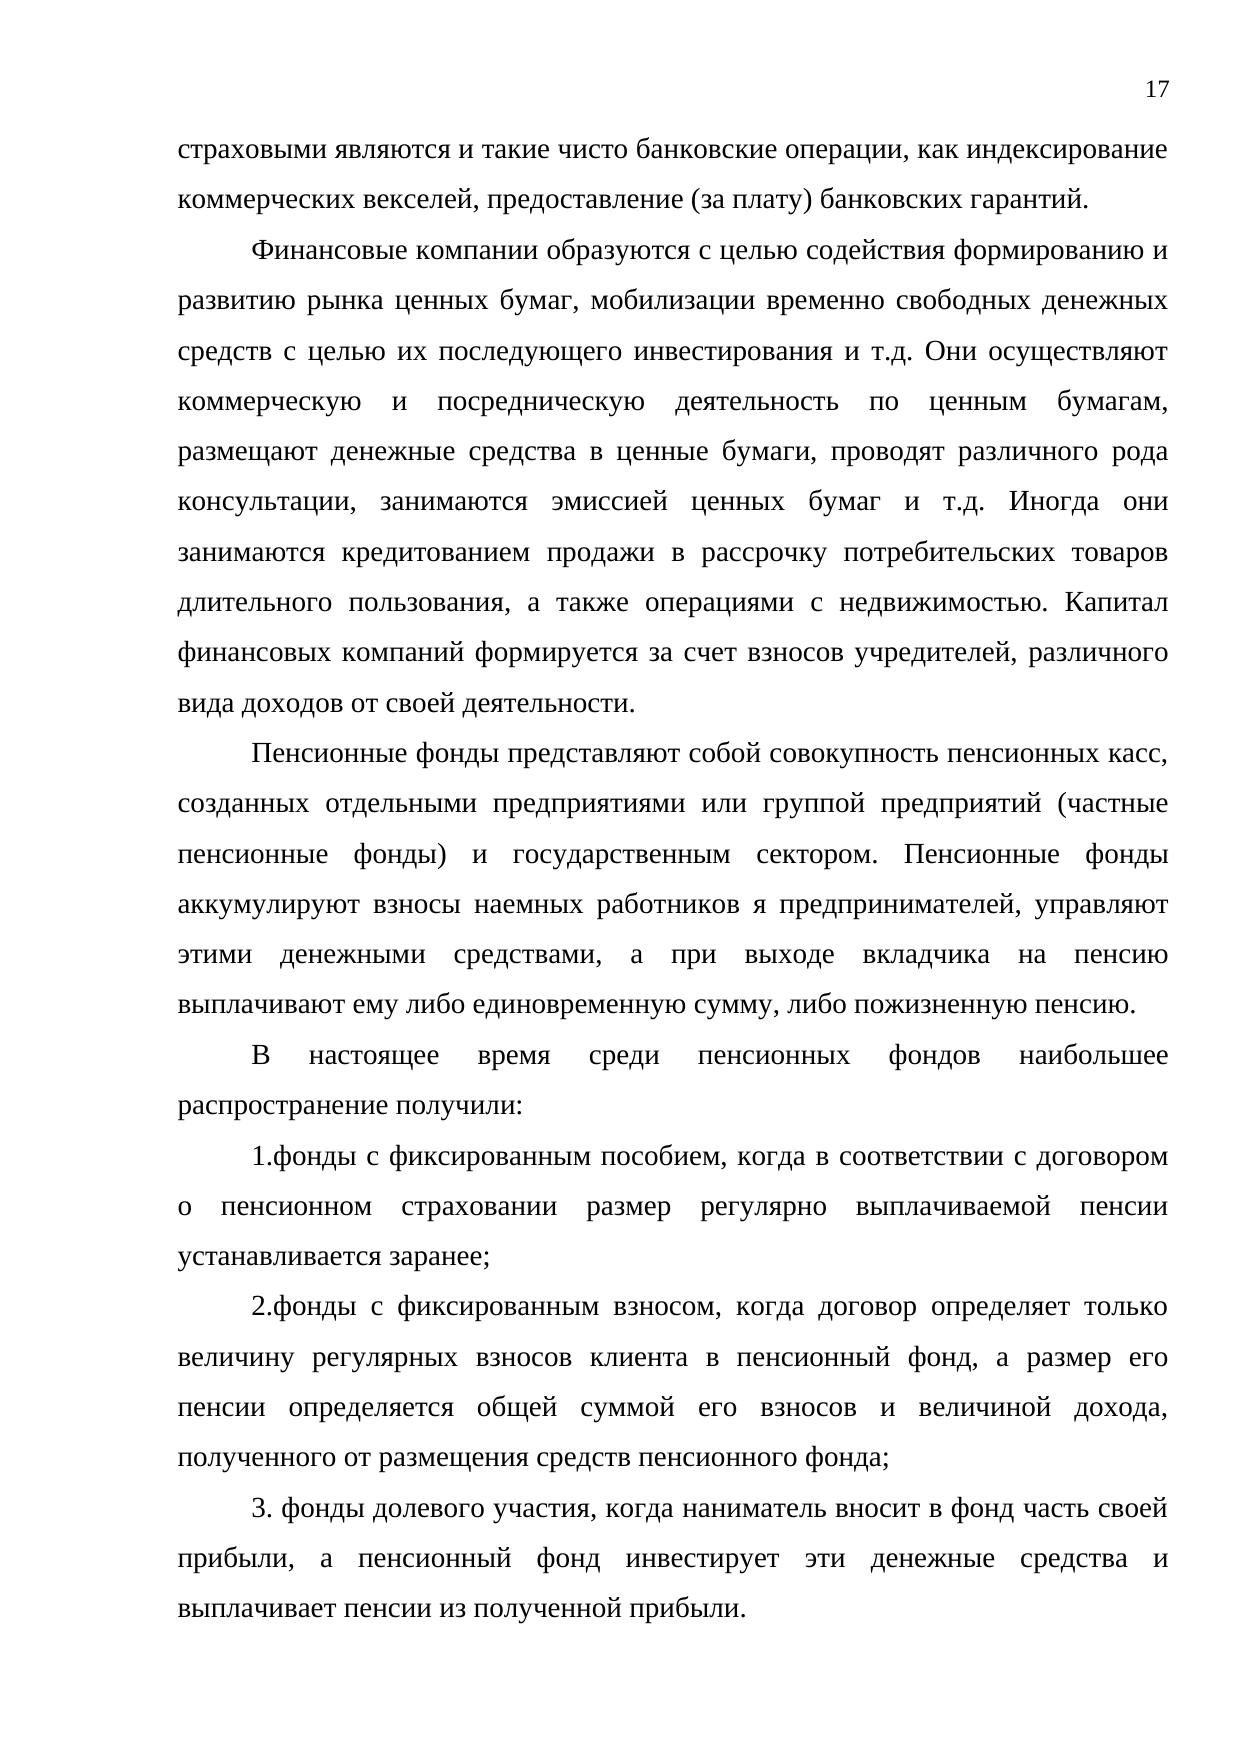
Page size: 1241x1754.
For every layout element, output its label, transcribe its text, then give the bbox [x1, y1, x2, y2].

text 2.фонды с фиксированным взносом, когда договор определяет только величину регулярных взносов клиента в пенсионный фонд, а размер его пенсии определяется общей суммой его взносов и величиной дохода, полученного от размещения средств пенсионного фонда; [177, 1288, 1169, 1473]
text Финансовые компании образуются с целью содействия формированию и развитию рынка ценных бумаг, мобилизации временно свободных денежных средств с целью их последующего инвестирования и т.д. Они осуществляют коммерческую и посредническую деятельность по ценным бумагам, размещают денежные средства в ценные бумаги, проводят различного рода консультации, занимаются эмиссией ценных бумаг и т.д. Иногда они занимаются кредитованием продажи в рассрочку потребительских товаров длительного пользования, а также операциями с недвижимостью. Капитал финансовых компаний формируется за счет взносов учредителей, различного вида доходов от своей деятельности. [177, 232, 1169, 718]
text 1.фонды с фиксированным пособием, когда в соответствии с договором о пенсионном страховании размер регулярно выплачиваемой пенсии устанавливается заранее; [177, 1138, 1169, 1272]
text 3. фонды долевого участия, когда наниматель вносит в фонд часть своей прибыли, а пенсионный фонд инвестирует эти денежные средства и выплачивает пенсии из полученной прибыли. [177, 1490, 1169, 1624]
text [177, 131, 1169, 215]
text В настоящее время среди пенсионных фондов наибольшее распространение получили: [177, 1037, 1169, 1121]
text Пенсионные фонды представляют собой совокупность пенсионных касс, созданных отдельными предприятиями или группой предприятий (частные пенсионные фонды) и государственным сектором. Пенсионные фонды аккумулируют взносы наемных работников я предпринимателей, управляют этими денежными средствами, а при выходе вкладчика на пенсию выплачивают ему либо единовременную сумму, либо пожизненную пенсию. [177, 735, 1169, 1020]
